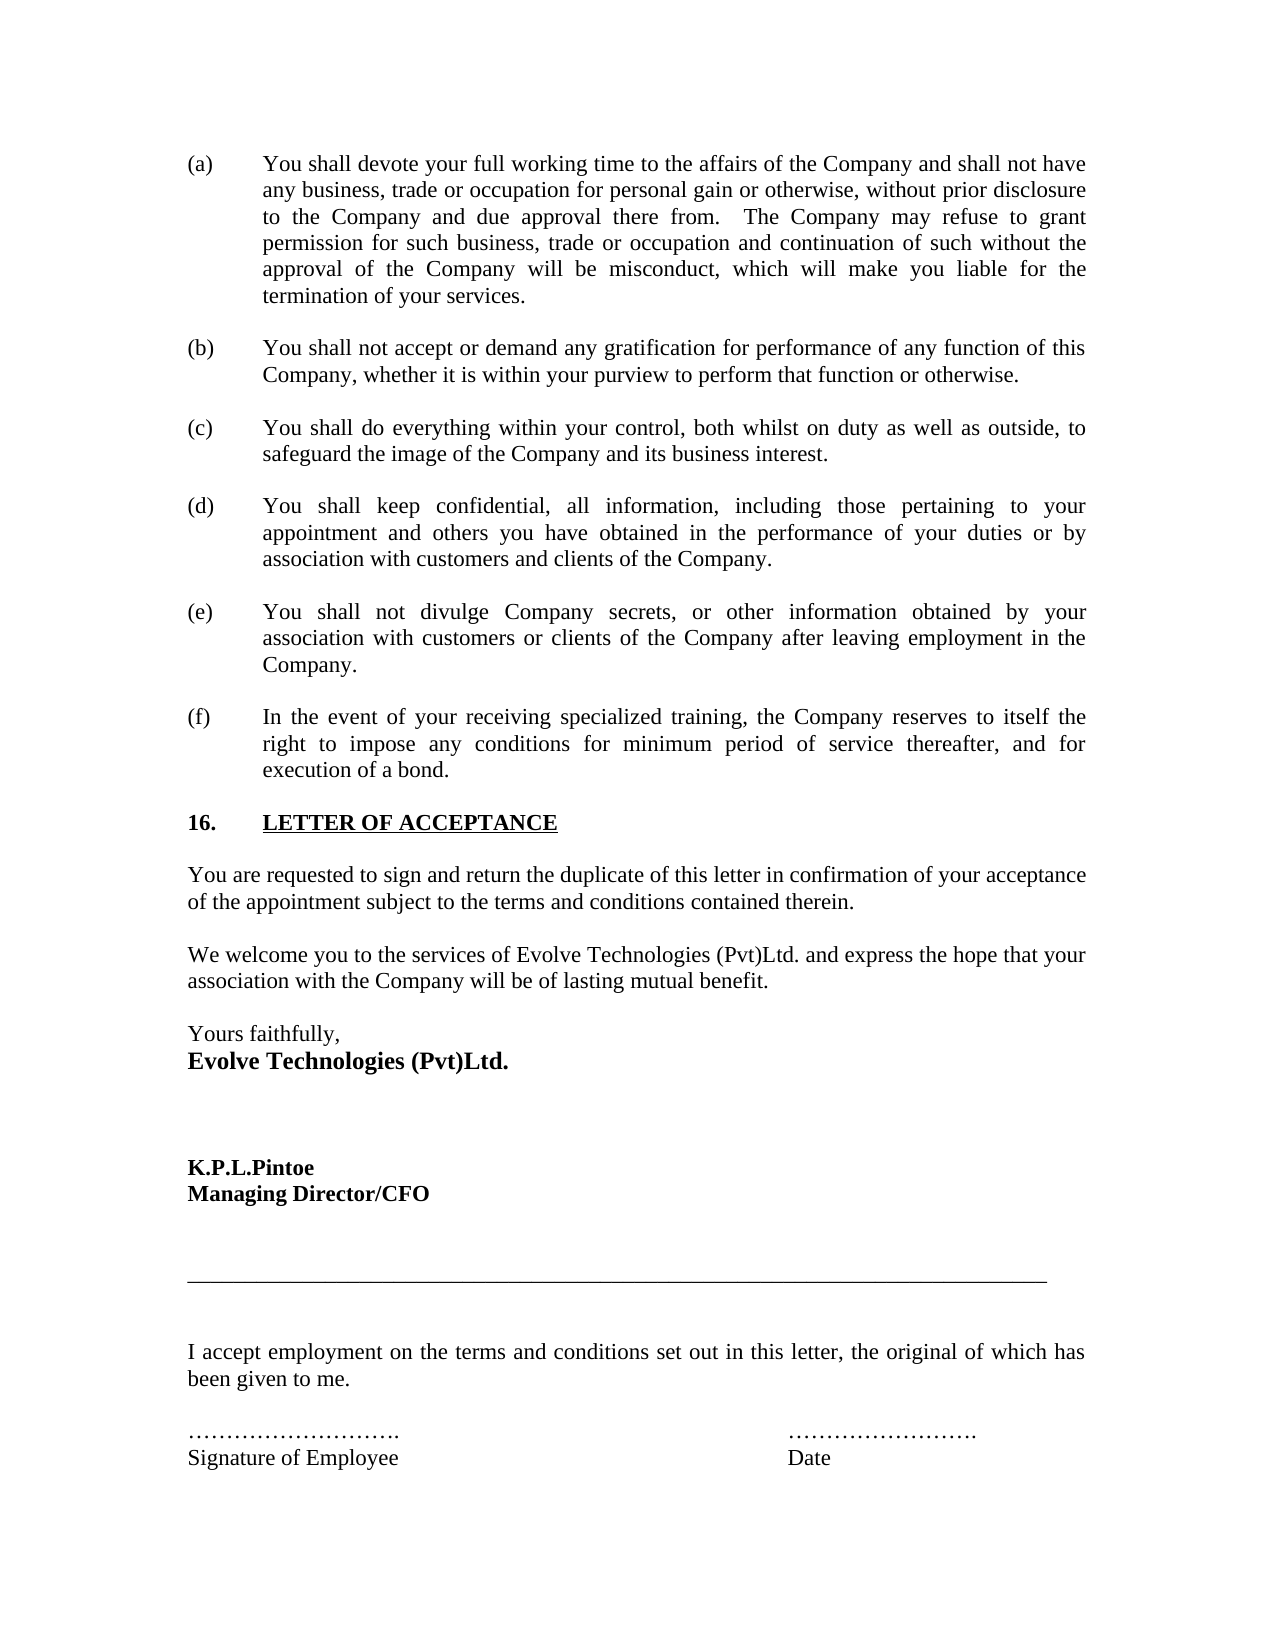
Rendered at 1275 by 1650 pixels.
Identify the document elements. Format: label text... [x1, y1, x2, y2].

text ___________________________________________________________________________ [187, 1259, 1087, 1286]
text Yours faithfully, [187, 1020, 1087, 1046]
text ………………………. ……………………. [187, 1417, 1087, 1444]
text Evolve Technologies (Pvt)Ltd. [187, 1046, 1087, 1075]
text (a) You shall devote your full working time to the affairs of the Company and shall not have any business, trade or occupation for personal gain or otherwise, without prior disclosure to the Company and due approval there from. The Company may refuse to grant permission for such business, trade or occupation and continuation of such without the approval of the Company will be misconduct, which will make you liable for the termination of your services. [187, 150, 1087, 308]
text You are requested to sign and return the duplicate of this letter in confirmation of your acceptance of the appointment subject to the terms and conditions contained therein. [187, 862, 1087, 914]
text (f) In the event of your receiving specialized training, the Company reserves to itself the right to impose any conditions for minimum period of service thereafter, and for execution of a bond. [187, 703, 1087, 782]
text Managing Director/CFO [187, 1180, 1087, 1207]
text We welcome you to the services of Evolve Technologies (Pvt)Ltd. and express the hope that your association with the Company will be of lasting mutual benefit. [187, 941, 1087, 993]
text (d) You shall keep confidential, all information, including those pertaining to your appointment and others you have obtained in the performance of your duties or by association with customers and clients of the Company. [187, 493, 1087, 572]
text (b) You shall not accept or demand any gratification for performance of any function of this Company, whether it is within your purview to perform that function or otherwise. [187, 334, 1087, 387]
text (c) You shall do everything within your control, both whilst on duty as well as outside, to safeguard the image of the Company and its business interest. [187, 413, 1087, 466]
text 16. LETTER OF ACCEPTANCE [187, 809, 1087, 835]
text K.P.L.Pintoe [187, 1154, 1087, 1180]
text (e) You shall not divulge Company secrets, or other information obtained by your association with customers or clients of the Company after leaving employment in the Company. [187, 598, 1087, 677]
text Signature of Employee Date [187, 1444, 1087, 1470]
text I accept employment on the terms and conditions set out in this letter, the original of which has been given to me. [187, 1338, 1087, 1391]
